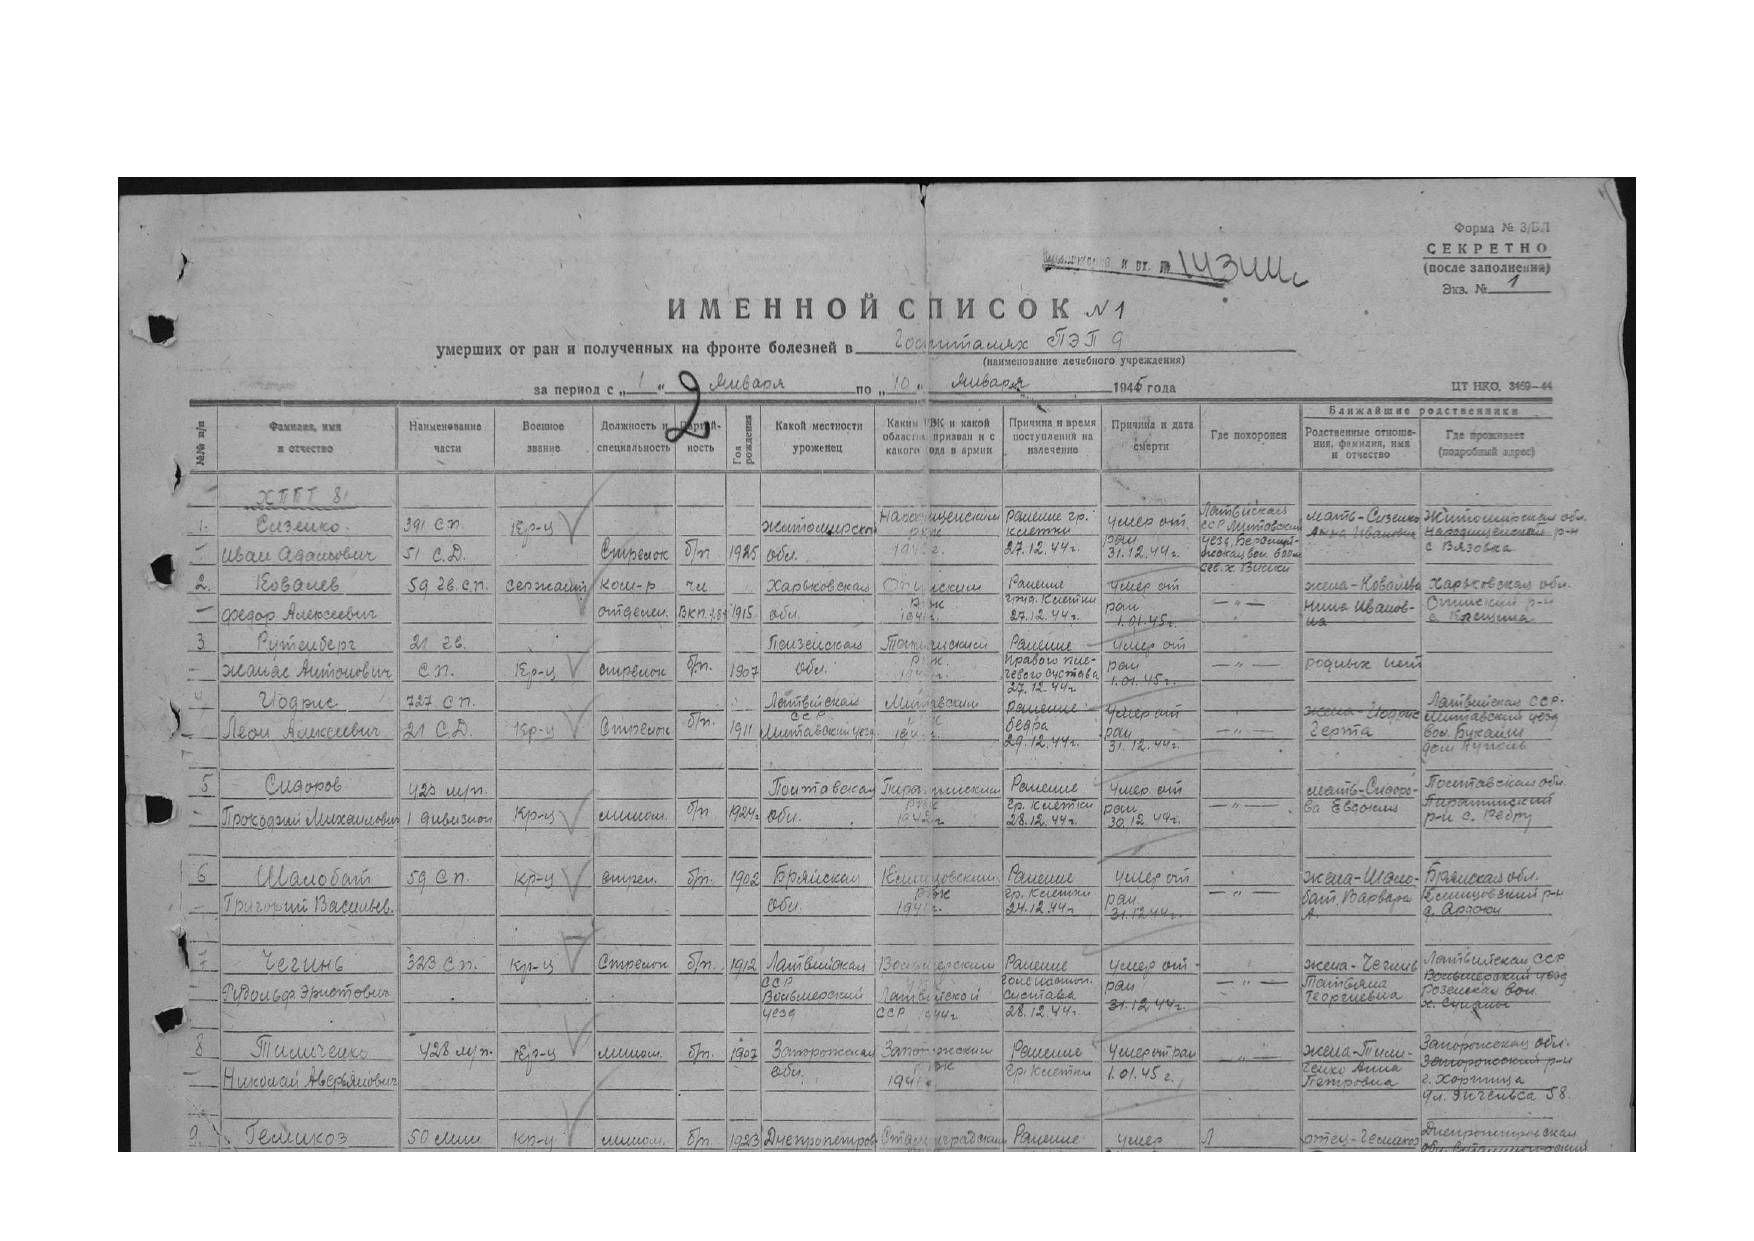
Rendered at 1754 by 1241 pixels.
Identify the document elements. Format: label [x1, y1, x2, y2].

picture [118, 177, 1636, 1152]
